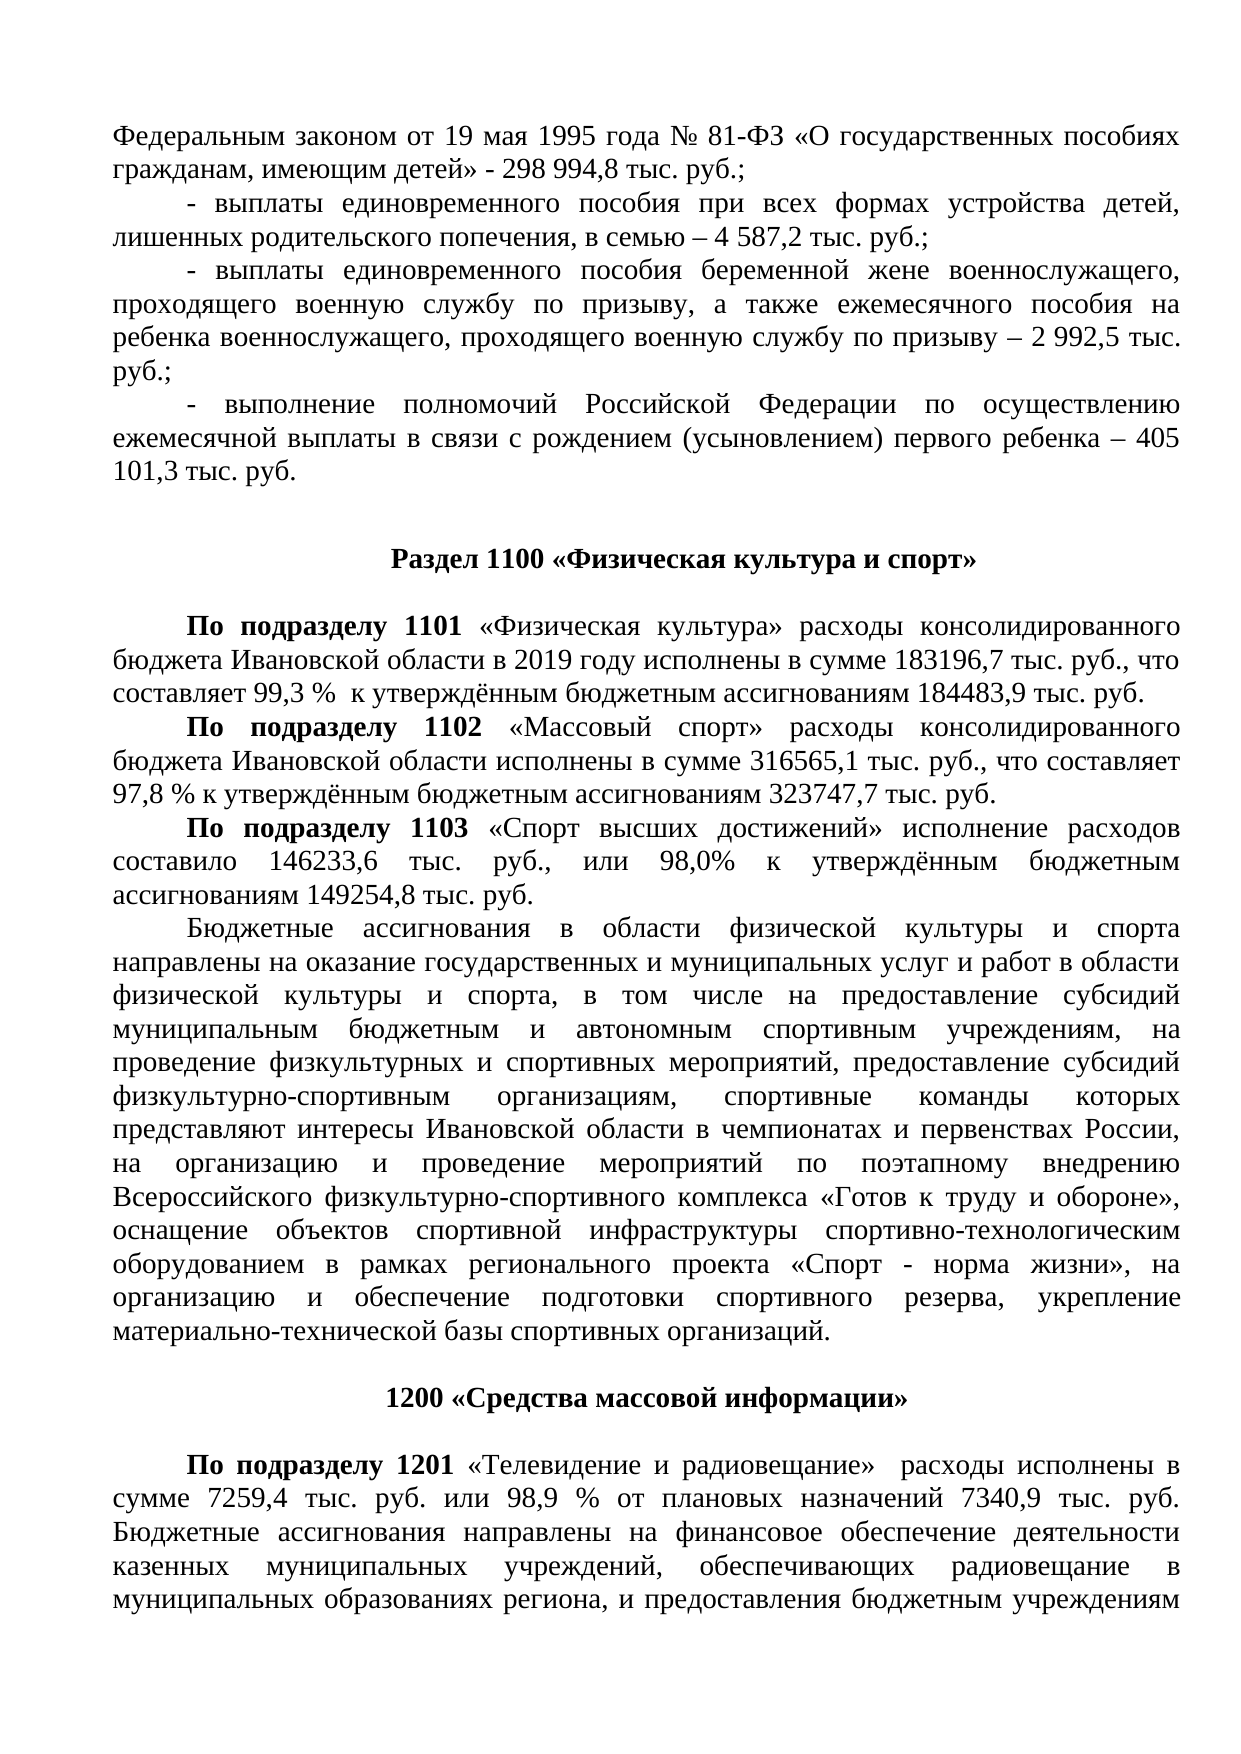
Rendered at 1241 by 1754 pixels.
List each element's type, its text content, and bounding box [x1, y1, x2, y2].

text По подразделу 1103 «Спорт высших достижений» исполнение расходов составило 146233,6 тыс. руб., или 98,0% к утверждённым бюджетным ассигнованиям 149254,8 тыс. руб. [112, 810, 1181, 910]
text - выполнение полномочий Российской Федерации по осуществлению ежемесячной выплаты в связи с рождением (усыновлением) первого ребенка – 405 101,3 тыс. руб. [112, 386, 1181, 487]
text Раздел 1100 «Физическая культура и спорт» [112, 541, 1181, 575]
text 1200 «Средства массовой информации» [112, 1380, 1181, 1413]
text - выплаты единовременного пособия при всех формах устройства детей, лишенных родительского попечения, в семью – 4 587,2 тыс. руб.; [112, 185, 1181, 252]
text - выплаты единовременного пособия беременной жене военнослужащего, проходящего военную службу по призыву, а также ежемесячного пособия на ребенка военнослужащего, проходящего военную службу по призыву – 2 992,5 тыс. руб.; [112, 252, 1181, 386]
text По подразделу 1101 «Физическая культура» расходы консолидированного бюджета Ивановской области в 2019 году исполнены в сумме 183196,7 тыс. руб., что составляет 99,3 % к утверждённым бюджетным ассигнованиям 184483,9 тыс. руб. [112, 608, 1181, 709]
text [112, 1447, 1181, 1615]
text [112, 118, 1181, 185]
text По подразделу 1102 «Массовый спорт» расходы консолидированного бюджета Ивановской области исполнены в сумме 316565,1 тыс. руб., что составляет 97,8 % к утверждённым бюджетным ассигнованиям 323747,7 тыс. руб. [112, 709, 1181, 810]
text Бюджетные ассигнования в области физической культуры и спорта направлены на оказание государственных и муниципальных услуг и работ в области физической культуры и спорта, в том числе на предоставление субсидий муниципальным бюджетным и автономным спортивным учреждениям, на проведение физкультурных и спортивных мероприятий, предоставление субсидий физкультурно-спортивным организациям, спортивные команды которых представляют интересы Ивановской области в чемпионатах и первенствах России, на организацию и проведение мероприятий по поэтапному внедрению Всероссийского физкультурно-спортивного комплекса «Готов к труду и обороне», оснащение объектов спортивной инфраструктуры спортивно-технологическим оборудованием в рамках регионального проекта «Спорт - норма жизни», на организацию и обеспечение подготовки спортивного резерва, укрепление материально-технической базы спортивных организаций. [112, 910, 1181, 1346]
